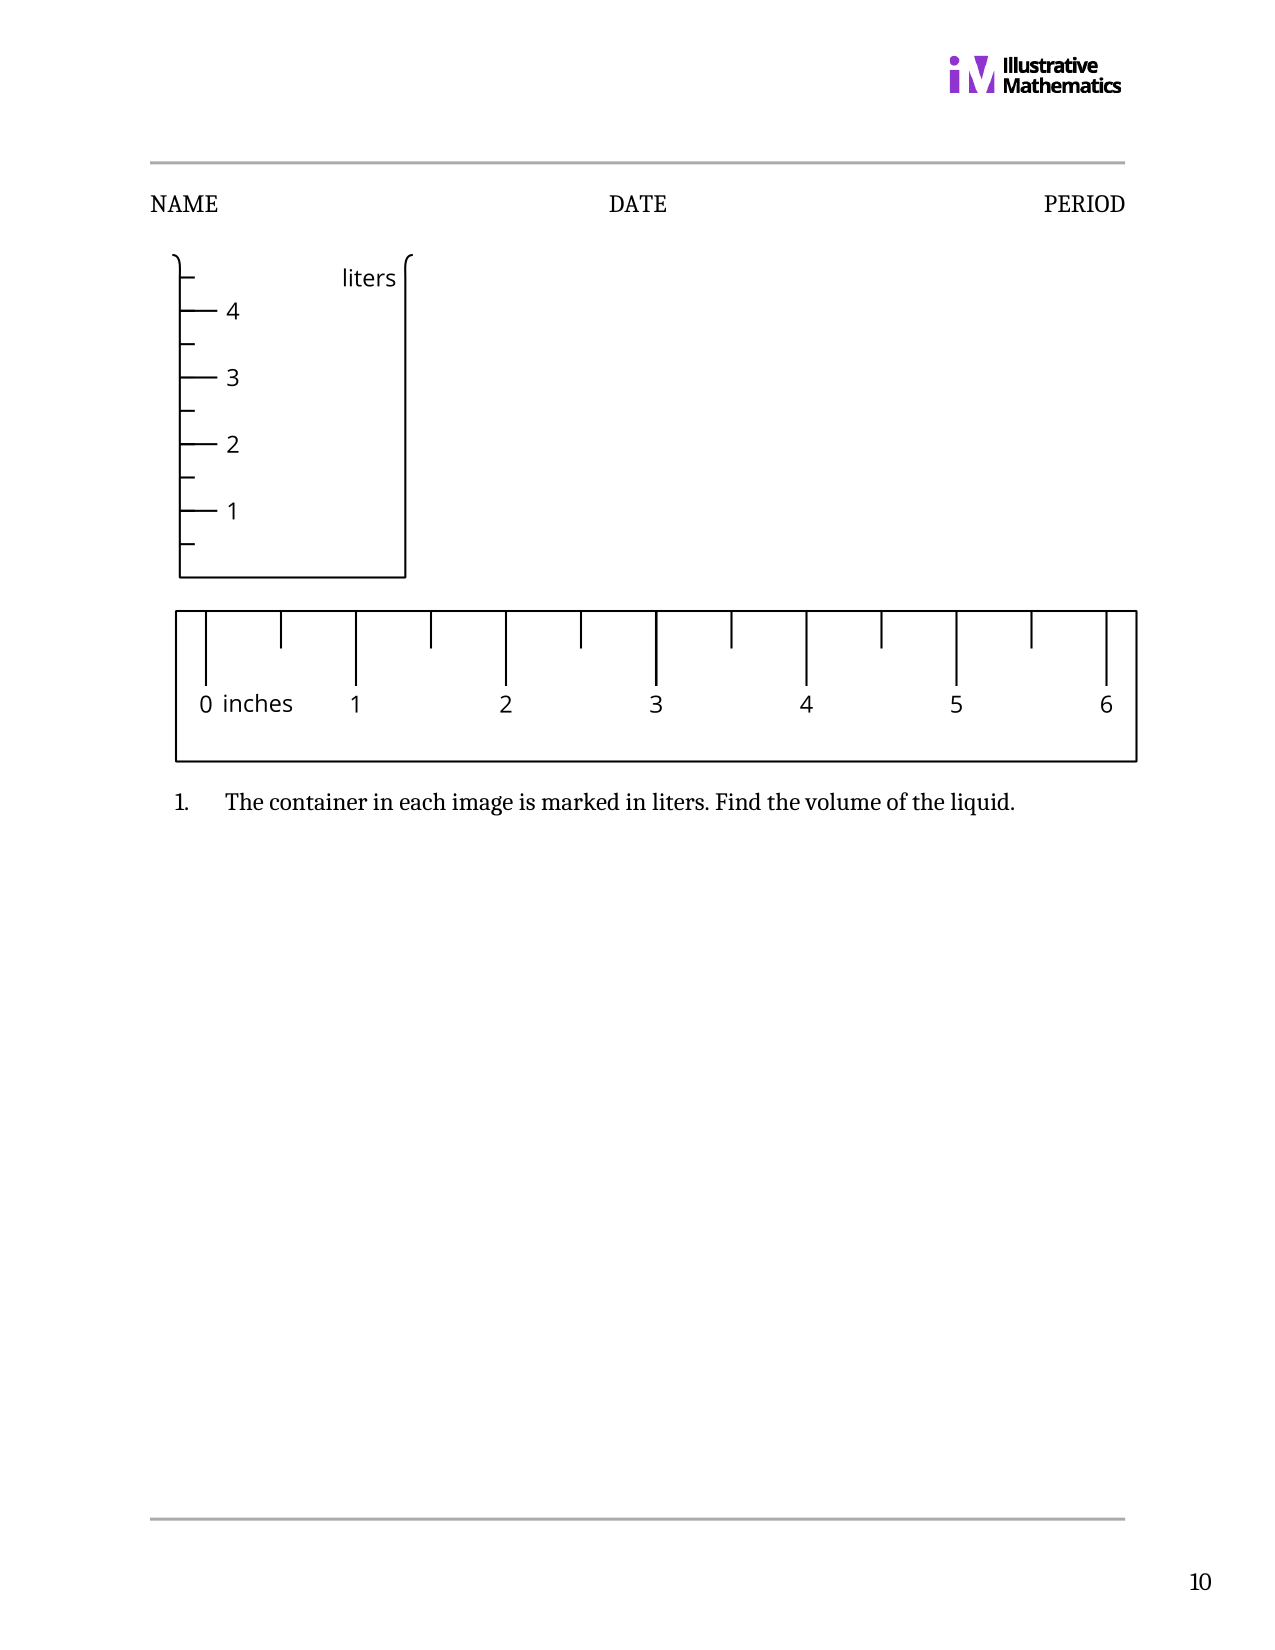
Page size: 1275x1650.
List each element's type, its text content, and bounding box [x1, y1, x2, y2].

picture [168, 603, 1144, 769]
picture [168, 247, 424, 585]
list The container in each image is marked in liters. Find the volume of the liquid. [175, 787, 1125, 816]
picture [949, 55, 1121, 93]
